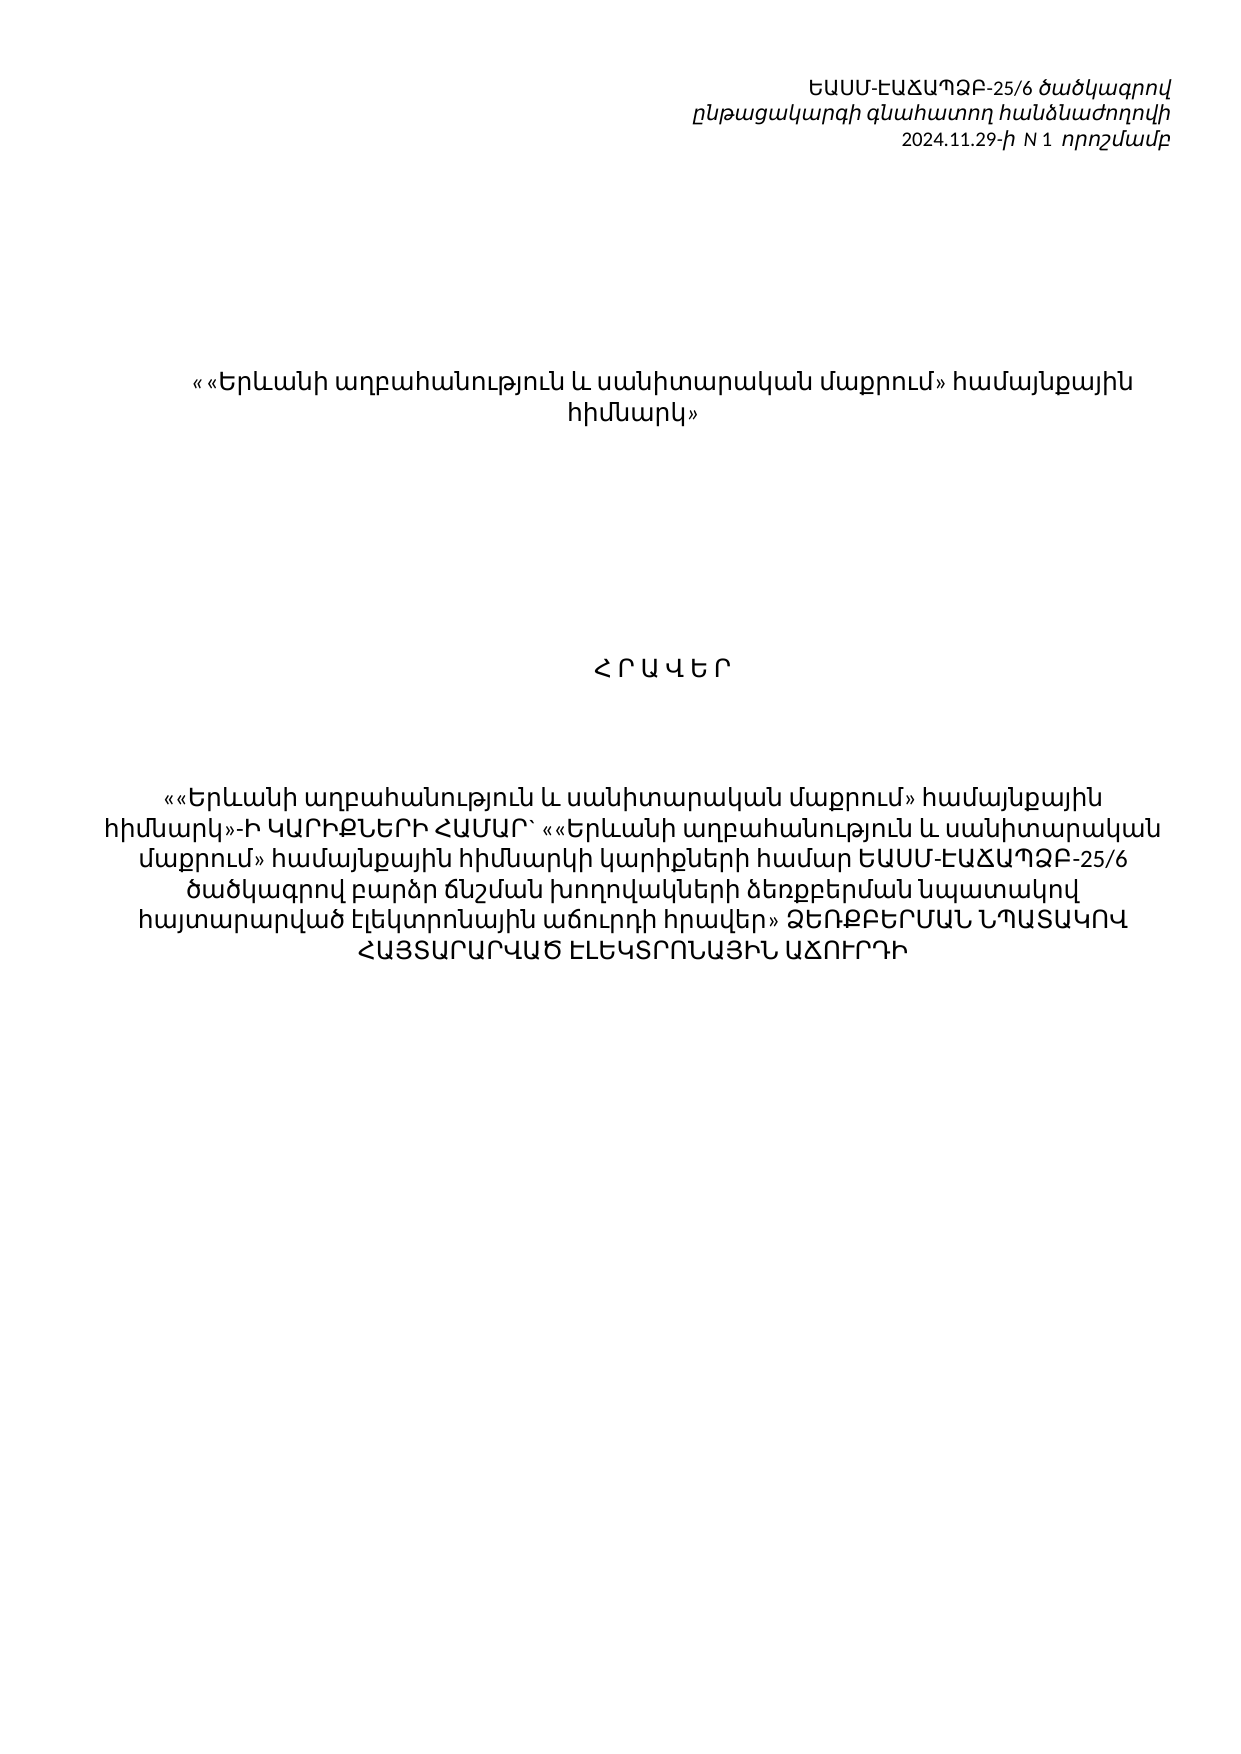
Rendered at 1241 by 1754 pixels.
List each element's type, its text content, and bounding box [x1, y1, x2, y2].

text ««Երևանի աղբահանություն և սանիտարական մաքրում» համայնքային հիմնարկ»-Ի ԿԱՐԻՔՆԵՐԻ ՀԱՄԱՐ` ««Երևանի աղբահանություն և սանիտարական մաքրում» համայնքային հիմնարկի կարիքների համար ԵԱՍՄ-ԷԱՃԱՊՁԲ-25/6 ծածկագրով բարձր ճնշման խողովակների ձեռքբերման նպատակով հայտարարված էլեկտրոնային աճուրդի հրավեր» ՁԵՌՔԲԵՐՄԱՆ ՆՊԱՏԱԿՈՎ ՀԱՅՏԱՐԱՐՎԱԾ ԷԼԵԿՏՐՈՆԱՅԻՆ ԱՃՈՒՐԴԻ [94, 782, 1172, 965]
text « «Երևանի աղբահանություն և սանիտարական մաքրում» համայնքային հիմնարկ» [94, 366, 1172, 427]
text ԵԱՍՄ-ԷԱՃԱՊՁԲ-25/6 ծածկագրով [94, 75, 1171, 100]
text Հ Ր Ա Վ Ե Ր [94, 653, 1172, 684]
text ընթացակարգի գնահատող հանձնաժողովի [94, 100, 1171, 126]
text 2024.11.29 -ի N 1 որոշմամբ [94, 126, 1171, 151]
